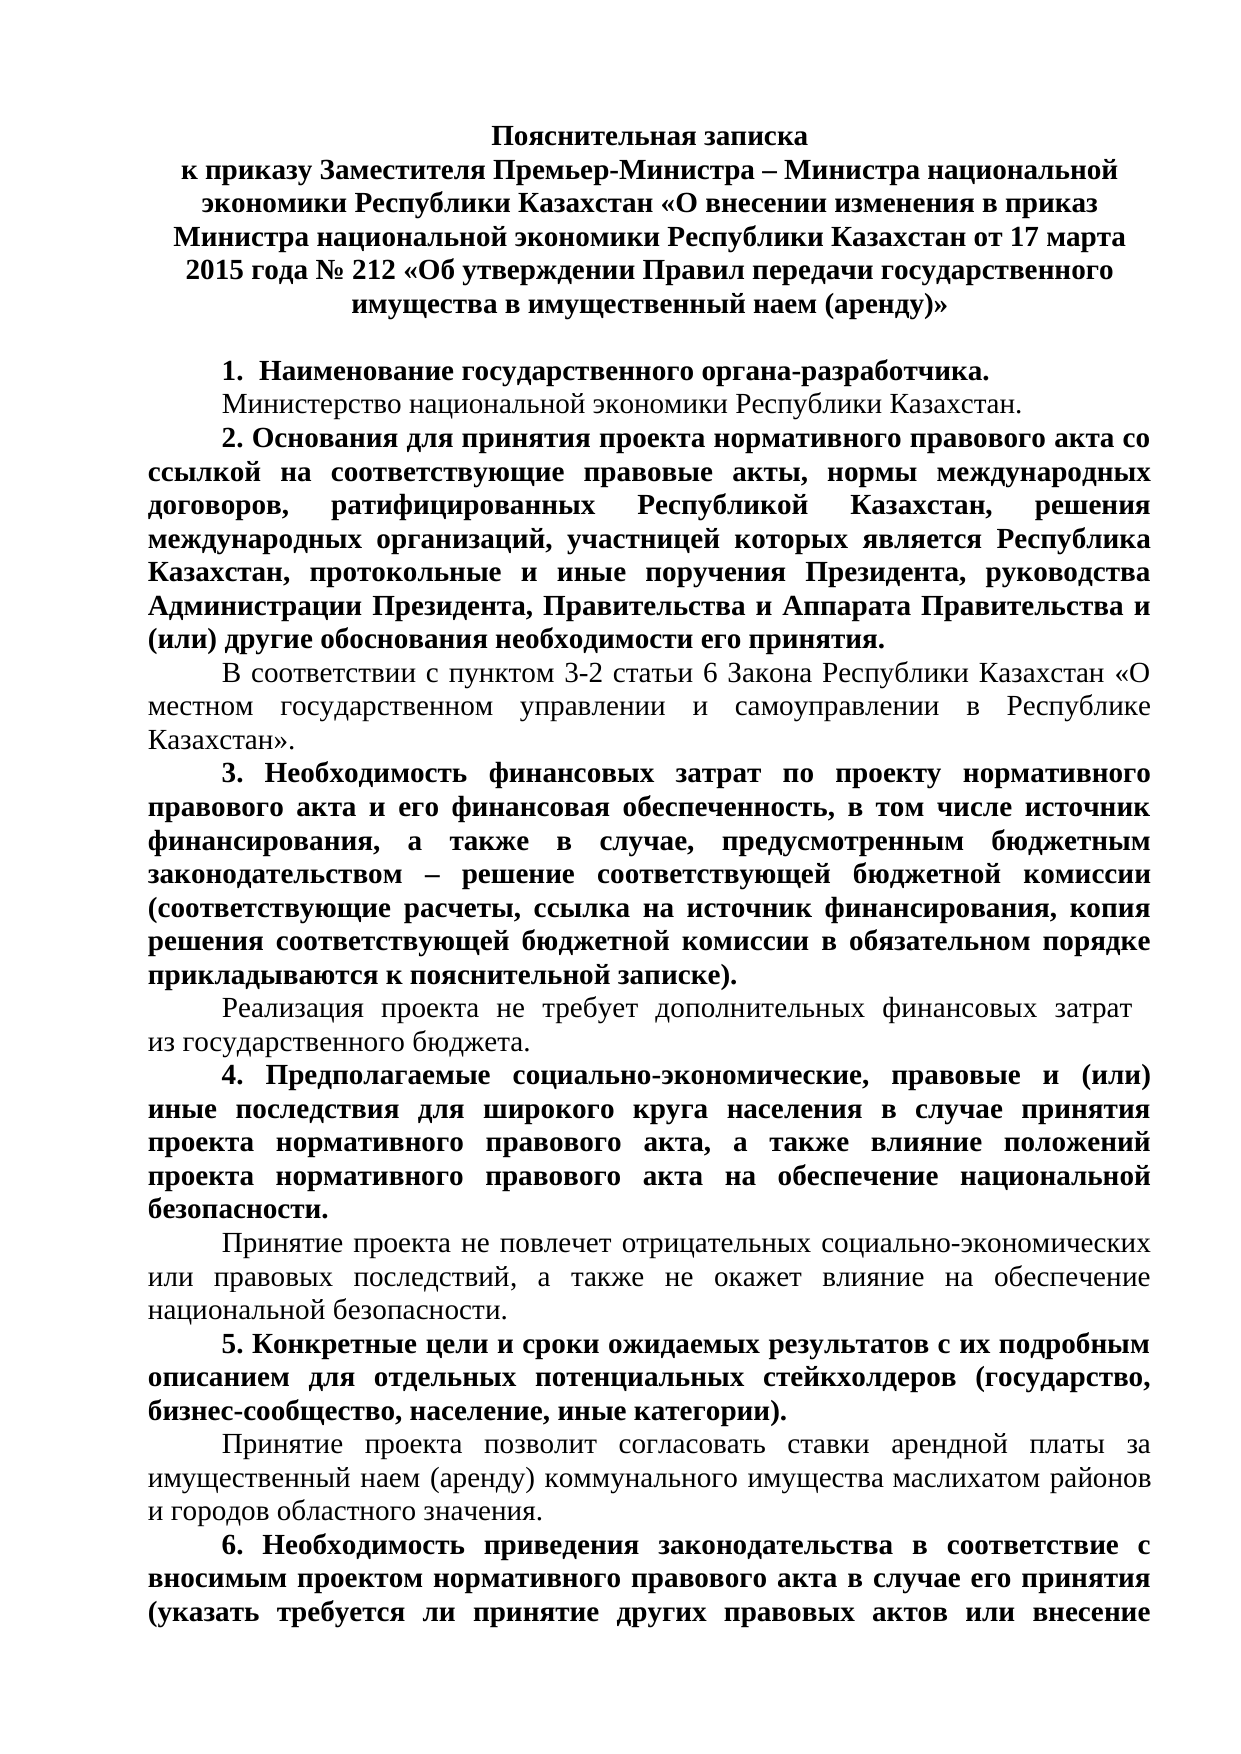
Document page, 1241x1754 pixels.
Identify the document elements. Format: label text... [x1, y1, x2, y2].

text 2. Основания для принятия проекта нормативного правового акта со ссылкой на соответствующие правовые акты, нормы международных договоров, ратифицированных Республикой Казахстан, решения международных организаций, участницей которых является Республика Казахстан, протокольные и иные поручения Президента, руководства Администрации Президента, Правительства и Аппарата Правительства и (или) другие обоснования необходимости его принятия. [148, 420, 1152, 655]
text В соответствии с пунктом 3-2 статьи 6 Закона Республики Казахстан «О местном государственном управлении и самоуправлении в Республике Казахстан». [148, 655, 1152, 756]
text 5. Конкретные цели и сроки ожидаемых результатов с их подробным описанием для отдельных потенциальных стейкхолдеров (государство, бизнес-сообщество, население, иные категории). [148, 1326, 1152, 1426]
list Наименование государственного органа-разработчика. [221, 353, 1152, 387]
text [148, 1527, 1152, 1628]
text Принятие проекта не повлечет отрицательных социально-экономических или правовых последствий, а также не окажет влияние на обеспечение национальной безопасности. [148, 1225, 1152, 1326]
text к приказу Заместителя Премьер-Министра – Министра национальной экономики Республики Казахстан «О внесении изменения в приказ Министра национальной экономики Республики Казахстан от 17 марта 2015 года № 212 «Об утверждении Правил передачи государственного имущества в имущественный наем (аренду)» [148, 152, 1152, 319]
text 3. Необходимость финансовых затрат по проекту нормативного правового акта и его финансовая обеспеченность, в том числе источник финансирования, а также в случае, предусмотренным бюджетным законодательством – решение соответствующей бюджетной комиссии (соответствующие расчеты, ссылка на источник финансирования, копия решения соответствующей бюджетной комиссии в обязательном порядке прикладываются к пояснительной записке). [148, 756, 1152, 990]
text Пояснительная записка [148, 118, 1152, 152]
text Принятие проекта позволит согласовать ставки арендной платы за имущественный наем (аренду) коммунального имущества маслихатом районов и городов областного значения. [148, 1426, 1152, 1527]
text 4. Предполагаемые социально-экономические, правовые и (или) иные последствия для широкого круга населения в случае принятия проекта нормативного правового акта, а также влияние положений проекта нормативного правового акта на обеспечение национальной безопасности. [148, 1057, 1152, 1225]
text Реализация проекта не требует дополнительных финансовых затрат из государственного бюджета. [148, 990, 1152, 1057]
text Министерство национальной экономики Республики Казахстан. [148, 387, 1152, 420]
